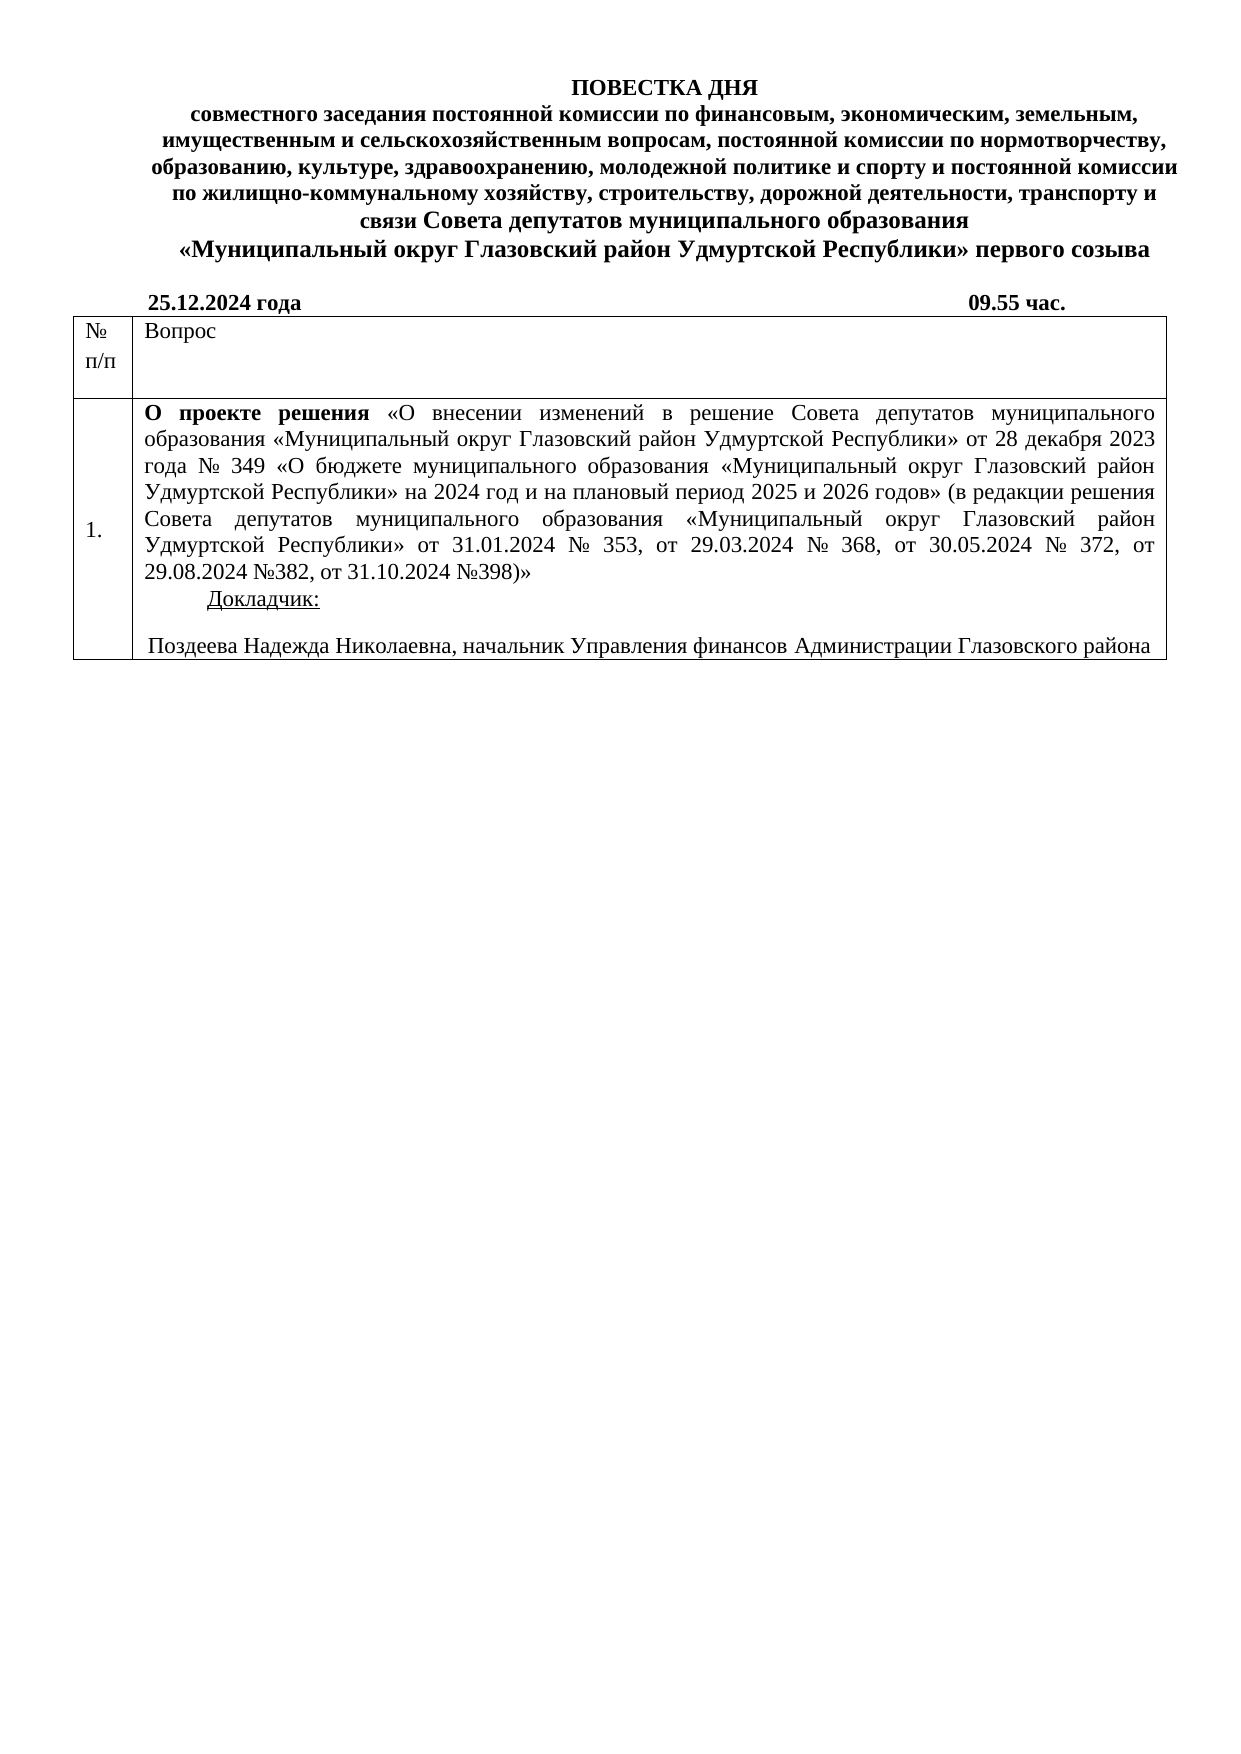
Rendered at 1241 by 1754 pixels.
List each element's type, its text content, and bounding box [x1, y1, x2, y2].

text «Муниципальный округ Глазовский район Удмуртской Республики» первого созыва [148, 234, 1181, 263]
table_cell 1. [74, 399, 132, 659]
table_header № п/п [74, 317, 132, 398]
table_header Вопрос [133, 317, 1166, 398]
text совместного заседания постоянной комиссии по финансовым, экономическим, земельным, имущественным и сельскохозяйственным вопросам, постоянной комиссии по нормотворчеству, образованию, культуре, здравоохранению, молодежной политике и спорту и постоянной комиссии по жилищно-коммунальному хозяйству, строительству, дорожной деятельности, транспорту и связи Совета депутатов муниципального образования [148, 100, 1181, 234]
text ПОВЕСТКА ДНЯ [148, 74, 1181, 100]
text 25.12.2024 года 09.55 час. [148, 289, 1181, 316]
table_cell О проекте решения «О внесении изменений в решение Совета депутатов муниципального образования «Муниципальный округ Глазовский район Удмуртской Республики» от 28 декабря 2023 года № 349 «О бюджете муниципального образования «Муниципальный округ Глазовский район Удмуртской Республики» на 2024 год и на плановый период 2025 и 2026 годов» (в редакции решения Совета депутатов муниципального образования «Муниципальный округ Глазовский район Удмуртской Республики» от 31.01.2024 № 353, от 29.03.2024 № 368, от 30.05.2024 № 372, от 29.08.2024 №382, от 31.10.2024 №398)» Докладчик: Поздеева Надежда Николаевна, начальник Управления финансов Администрации Глазовского района [133, 399, 1166, 659]
